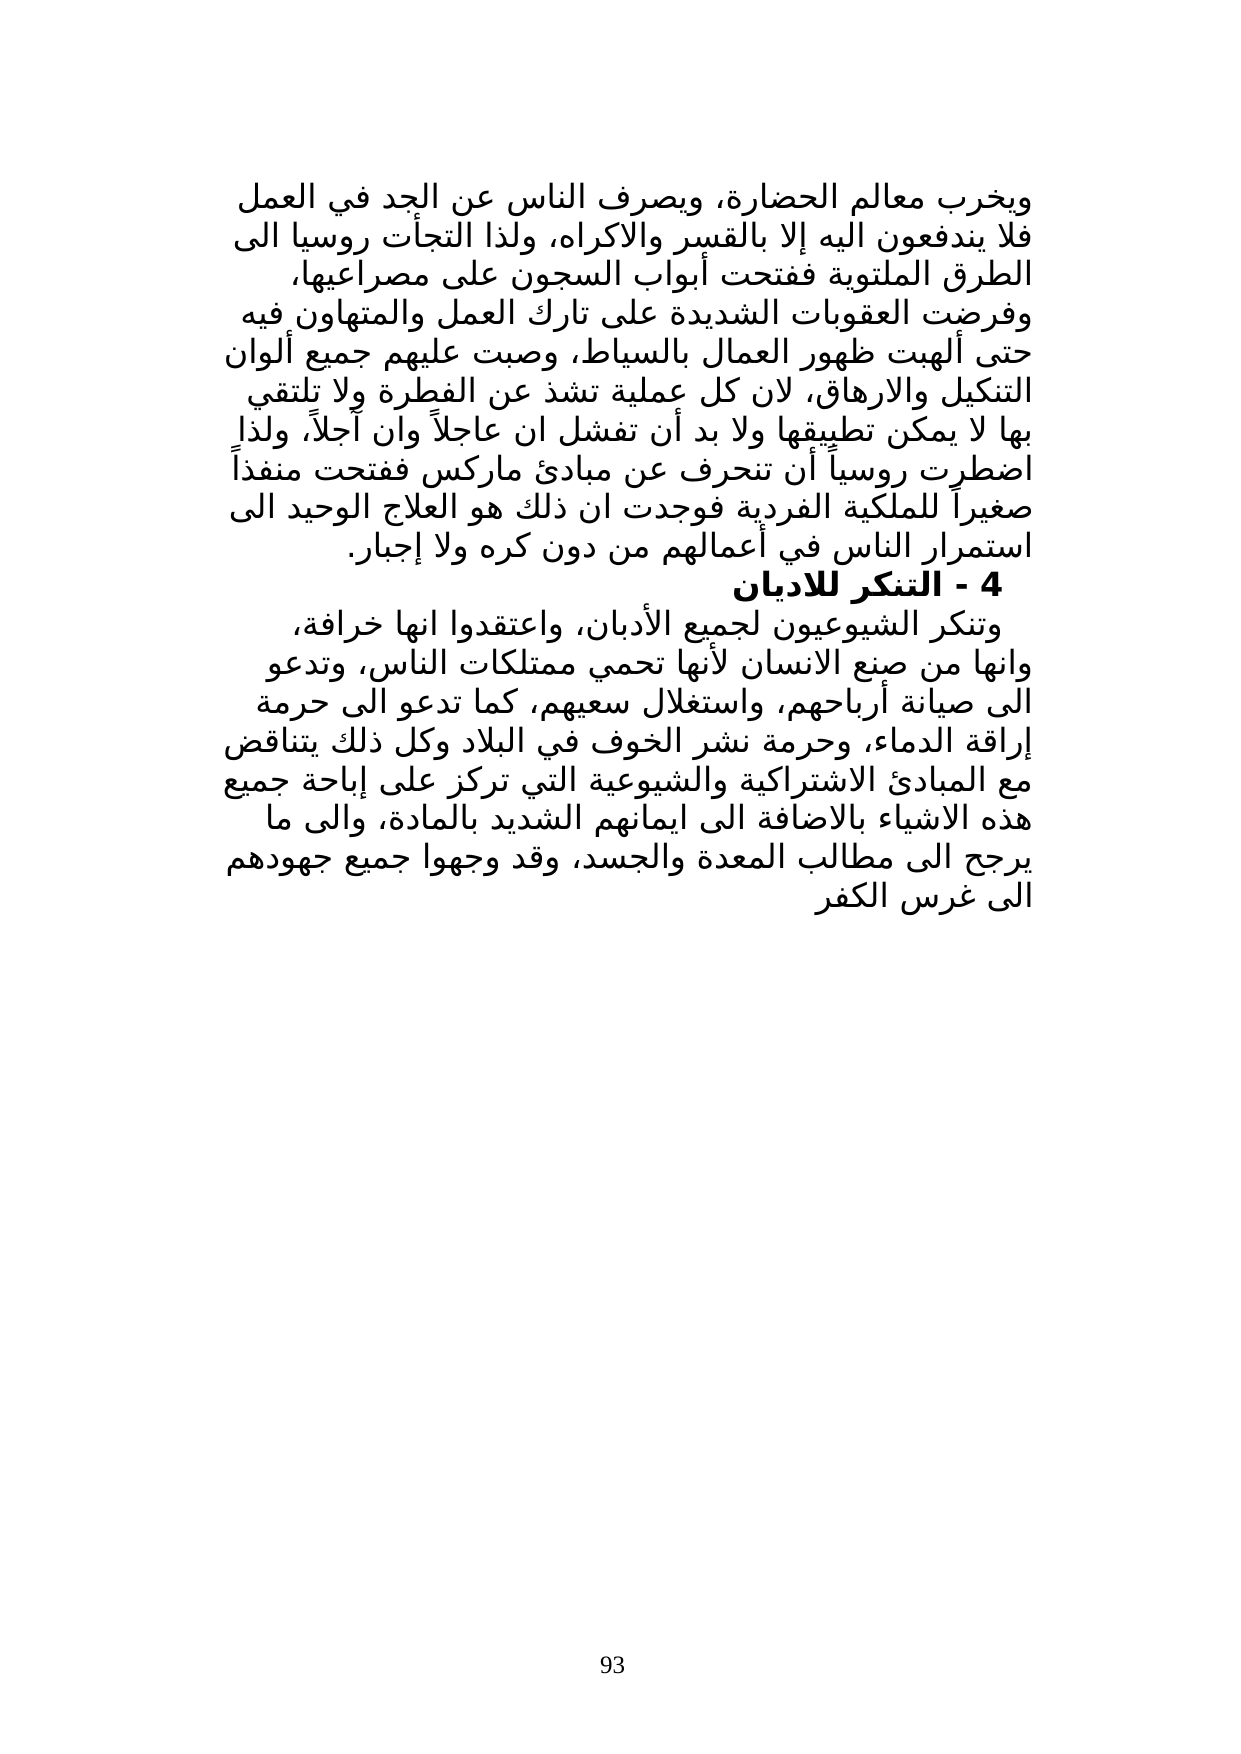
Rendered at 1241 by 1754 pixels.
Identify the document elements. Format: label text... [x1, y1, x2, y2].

text 4 - التنكر للاديان [222, 566, 1033, 604]
text وتنكر الشيوعيون لجميع الأدبان، واعتقدوا انها خرافة، وانها من صنع الانسان لأنها تحمي ممتلكات الناس، وتدعو الى صيانة أرباحهم، واستغلال سعيهم، كما تدعو الى حرمة إراقة الدماء، وحرمة نشر الخوف في البلاد وكل ذلك يتناقض مع المبادئ الاشتراكية والشيوعية التي تركز على إباحة جميع هذه الاشياء بالاضافة الى ايمانهم الشديد بالمادة، والى ما يرجح الى مطالب المعدة والجسد، وقد وجهوا جميع جهودهم الى غرس الكفر [222, 604, 1033, 915]
text ويخرب معالم الحضارة، ويصرف الناس عن الجد في العمل فلا يندفعون اليه إلا بالقسر والاكراه، ولذا التجأت روسيا الى الطرق الملتوية ففتحت أبواب السجون على مصراعيها، وفرضت العقوبات الشديدة على تارك العمل والمتهاون فيه حتى ألهبت ظهور العمال بالسياط، وصبت عليهم جميع ألوان التنكيل والارهاق، لان كل عملية تشذ عن الفطرة ولا تلتقي بها لا يمكن تطبيقها ولا بد أن تفشل ان عاجلاً وان آجلاً، ولذا اضطرت روسياً أن تنحرف عن مبادئ ماركس ففتحت منفذاً صغيراً للملكية الفردية فوجدت ان ذلك هو العلاج الوحيد الى استمرار الناس في أعمالهم من دون كره ولا إجبار. [222, 177, 1033, 566]
